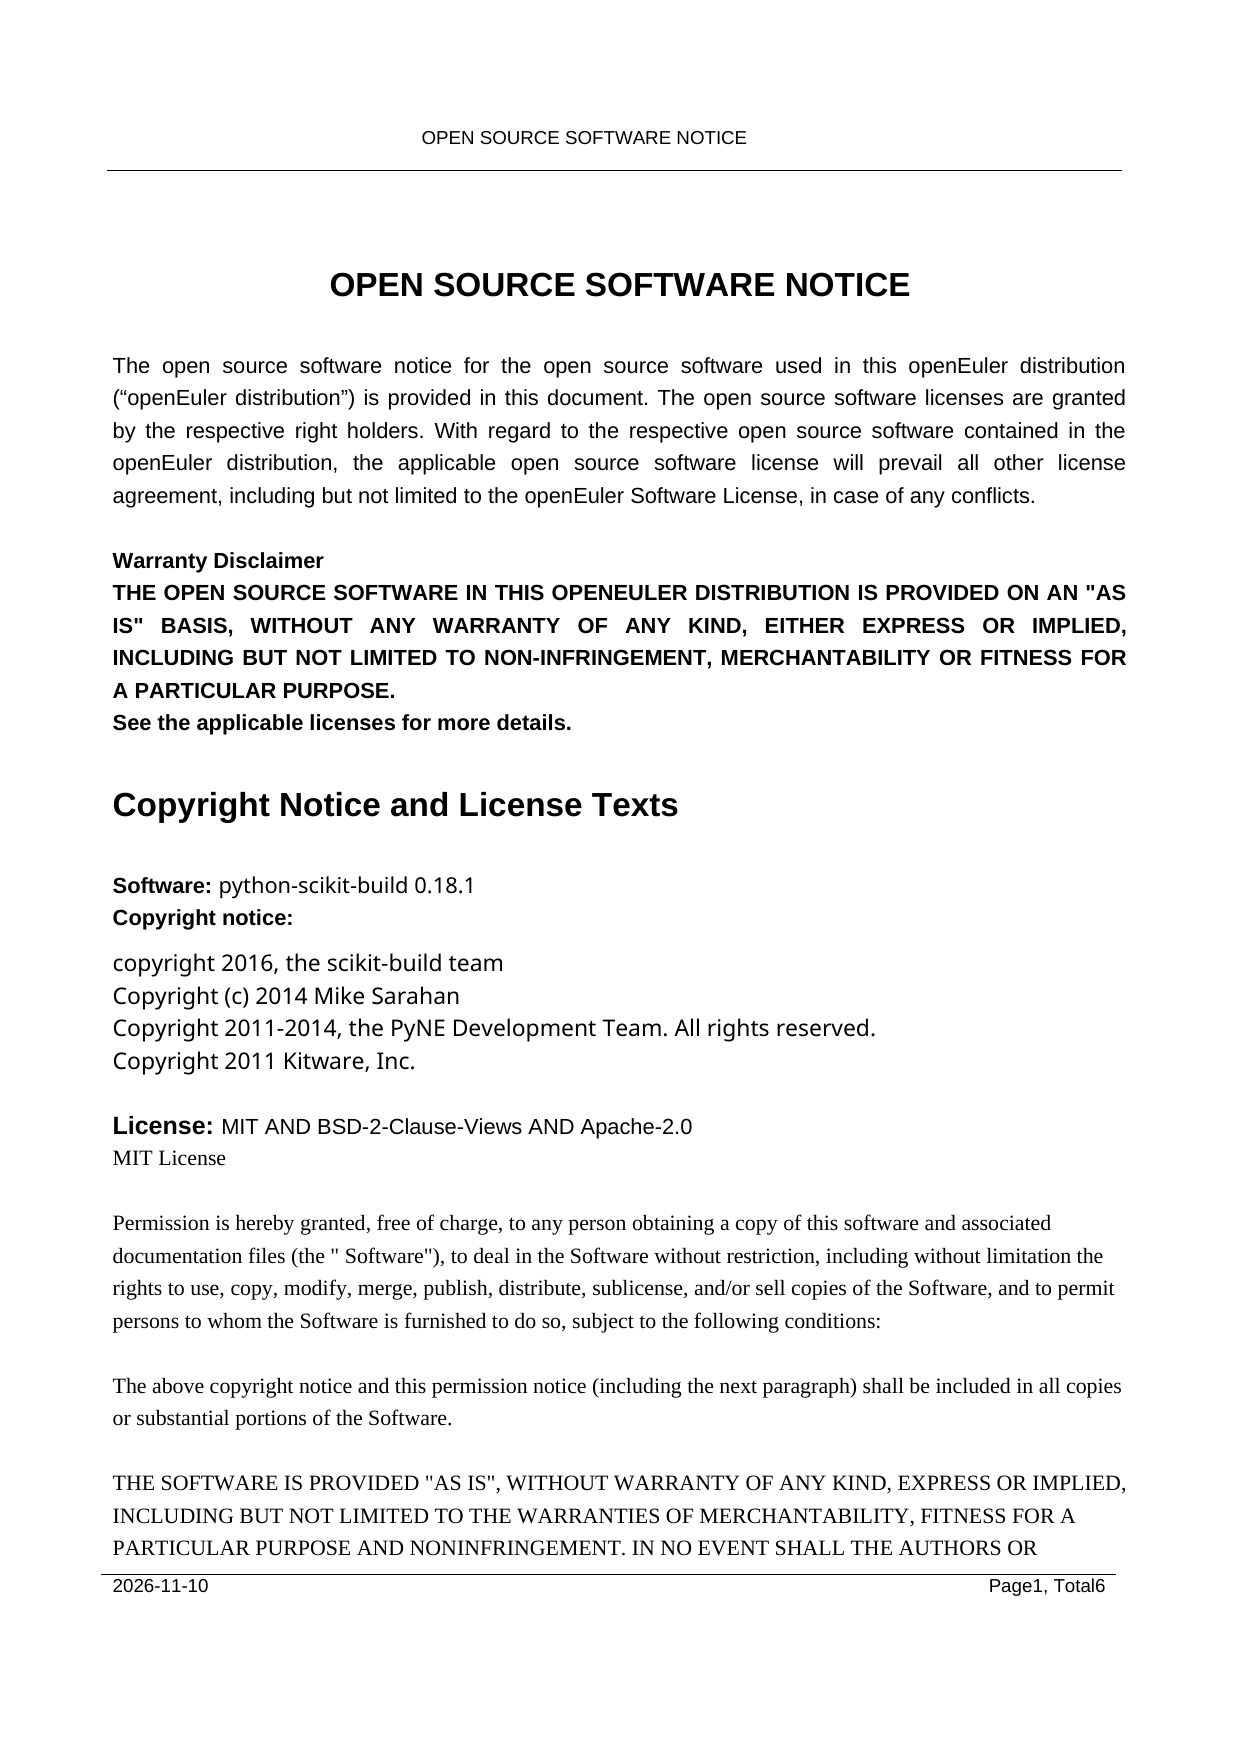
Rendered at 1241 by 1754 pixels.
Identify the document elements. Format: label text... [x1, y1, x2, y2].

title Software: python-scikit-build 0.18.1 [112, 869, 1128, 901]
text Copyright notice: [112, 901, 1128, 934]
text License: MIT AND BSD-2-Clause-Views AND Apache-2.0 [112, 1109, 1128, 1142]
text copyright 2016, the scikit-build team Copyright (c) 2014 Mike Sarahan Copyright 2011-2014, the PyNE Development Team. All rights reserved. Copyright 2011 Kitware, Inc. [112, 947, 1128, 1109]
text THE OPEN SOURCE SOFTWARE IN THIS OPENEULER DISTRIBUTION IS PROVIDED ON AN "AS IS" BASIS, WITHOUT ANY WARRANTY OF ANY KIND, EITHER EXPRESS OR IMPLIED, INCLUDING BUT NOT LIMITED TO NON-INFRINGEMENT, MERCHANTABILITY OR FITNESS FOR A PARTICULAR PURPOSE. See the applicable licenses for more details. [112, 576, 1128, 739]
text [112, 1142, 1128, 1564]
text The open source software notice for the open source software used in this openEuler distribution (“openEuler distribution”) is provided in this document. The open source software licenses are granted by the respective right holders. With regard to the respective open source software contained in the openEuler distribution, the applicable open source software license will prevail all other license agreement, including but not limited to the openEuler Software License, in case of any conflicts. [112, 349, 1128, 511]
text Copyright Notice and License Texts [112, 771, 1128, 836]
text OPEN SOURCE SOFTWARE NOTICE [112, 251, 1128, 316]
text Warranty Disclaimer [112, 544, 1128, 576]
